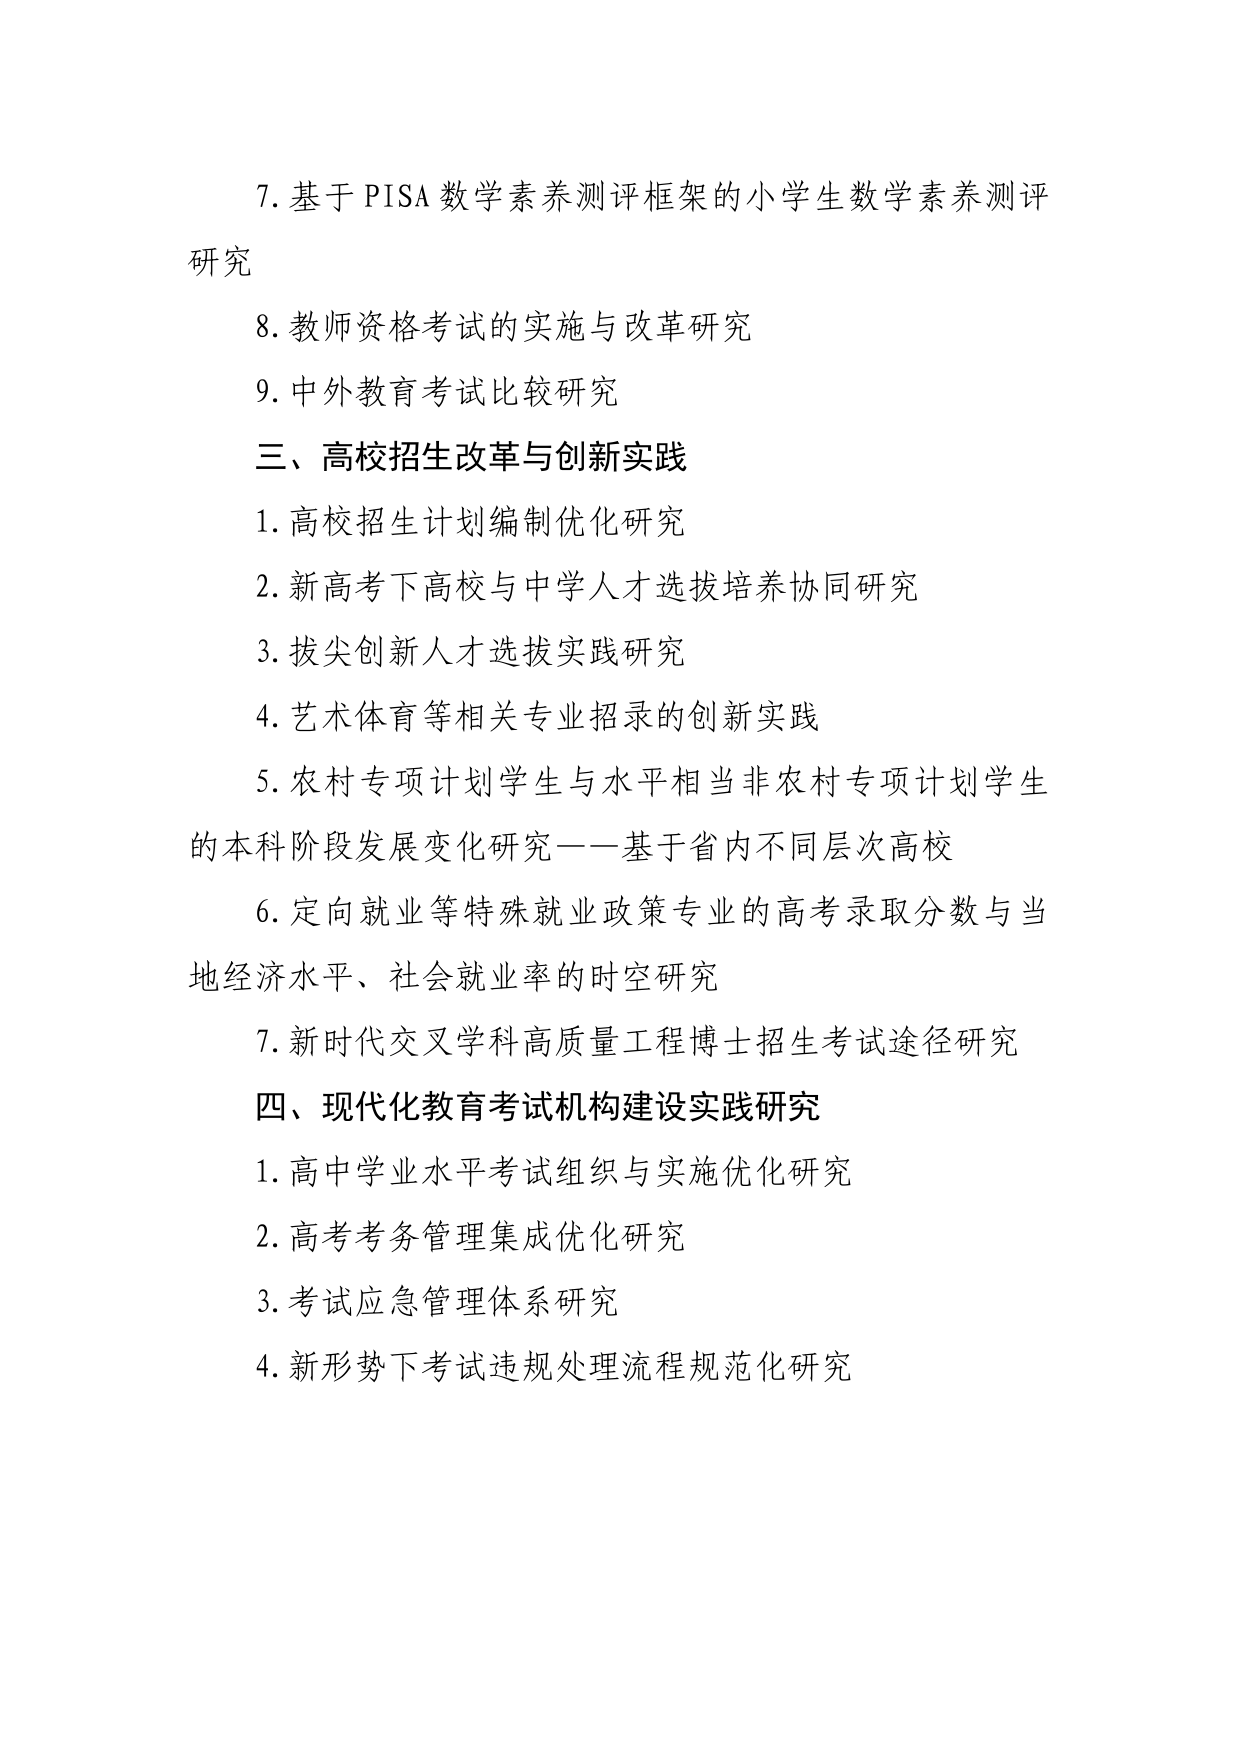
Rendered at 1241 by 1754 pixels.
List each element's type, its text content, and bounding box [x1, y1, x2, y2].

text 2.高考考务管理集成优化研究 [187, 1202, 1053, 1267]
text 1.高中学业水平考试组织与实施优化研究 [187, 1137, 1053, 1202]
text 3.考试应急管理体系研究 [187, 1267, 1053, 1332]
text 1.高校招生计划编制优化研究 [187, 487, 1053, 552]
text 三、高校招生改革与创新实践 [187, 422, 1053, 487]
text 3.拔尖创新人才选拔实践研究 [187, 617, 1053, 682]
text 5.农村专项计划学生与水平相当非农村专项计划学生的本科阶段发展变化研究——基于省内不同层次高校 [187, 747, 1053, 877]
text 9.中外教育考试比较研究 [187, 357, 1053, 422]
text 7.基于PISA数学素养测评框架的小学生数学素养测评研究 [187, 162, 1053, 292]
text 4.艺术体育等相关专业招录的创新实践 [187, 682, 1053, 747]
text 7.新时代交叉学科高质量工程博士招生考试途径研究 [187, 1007, 1053, 1072]
text 6.定向就业等特殊就业政策专业的高考录取分数与当地经济水平、社会就业率的时空研究 [187, 877, 1053, 1007]
text 4.新形势下考试违规处理流程规范化研究 [187, 1332, 1053, 1397]
text 2.新高考下高校与中学人才选拔培养协同研究 [187, 552, 1053, 617]
text 8.教师资格考试的实施与改革研究 [187, 292, 1053, 357]
text 四、现代化教育考试机构建设实践研究 [187, 1072, 1053, 1137]
